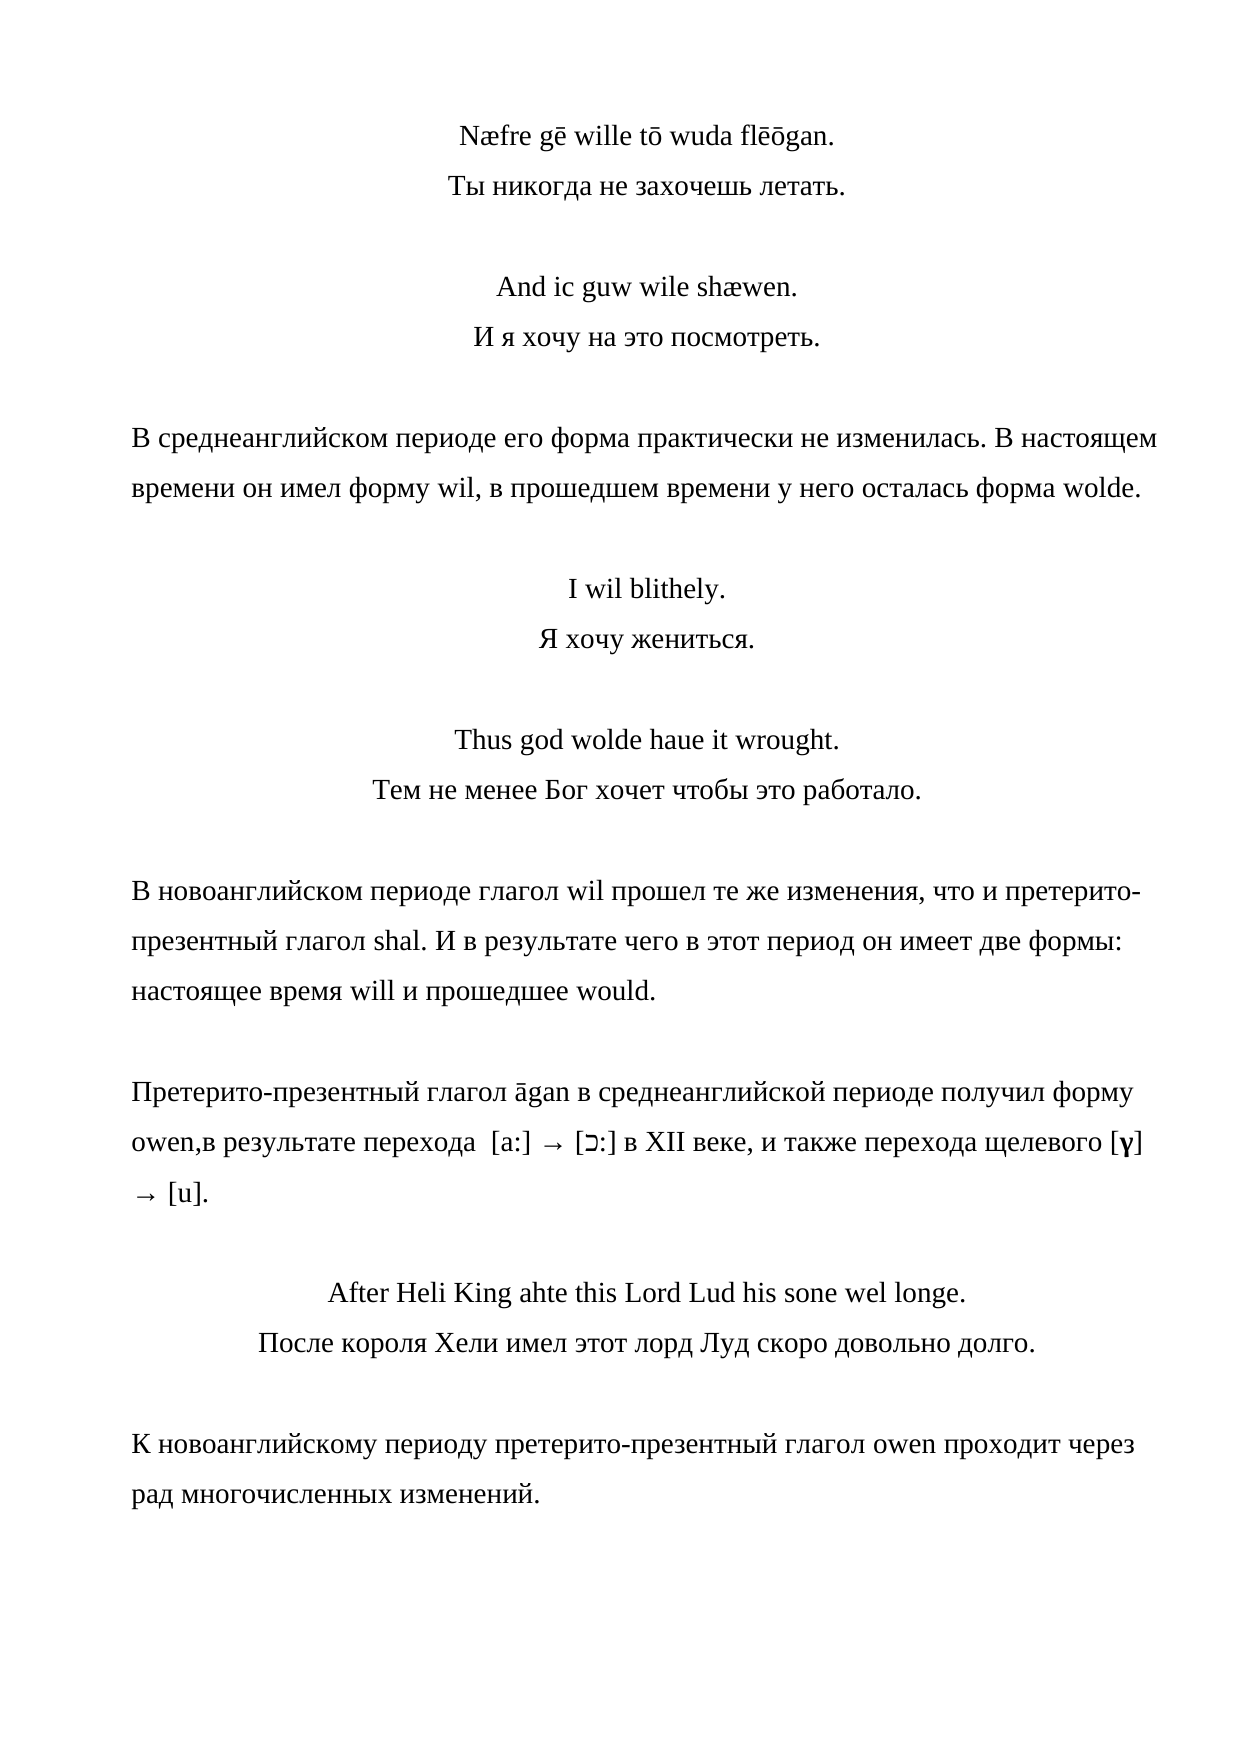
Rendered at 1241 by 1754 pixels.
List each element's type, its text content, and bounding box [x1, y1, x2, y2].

text Ты никогда не захочешь летать. [131, 168, 1162, 202]
text В новоанглийском периоде глагол wil прошел те же изменения, что и претерито-презентный глагол shal. И в результате чего в этот период он имеет две формы: настоящее время will и прошедшее would. [131, 873, 1162, 1007]
text К новоанглийскому периоду претерито-презентный глагол owen проходит через рад многочисленных изменений. [131, 1426, 1162, 1510]
text And ic guw wile shæwen. [131, 269, 1162, 303]
text Thus god wolde haue it wrought. [131, 722, 1162, 755]
text Тем не менее Бог хочет чтобы это работало. [131, 772, 1162, 806]
text Я хочу жениться. [131, 621, 1162, 655]
text И я хочу на это посмотреть. [131, 319, 1162, 353]
text После короля Хели имел этот лорд Луд скоро довольно долго. [131, 1326, 1162, 1359]
text Næfre gē wille tō wuda flēōgan. [131, 118, 1162, 152]
text I wil blithely. [131, 571, 1162, 604]
text Претерито-презентный глагол āgan в среднеанглийской периоде получил форму owen,в результате перехода [a:] → [כ:] в XII веке, и также перехода щелевого [γ] → [u]. [131, 1074, 1162, 1208]
text After Heli King ahte this Lord Lud his sone wel longe. [131, 1275, 1162, 1309]
text В среднеанглийском периоде его форма практически не изменилась. В настоящем времени он имел форму wil, в прошедшем времени у него осталась форма wolde. [131, 420, 1162, 504]
